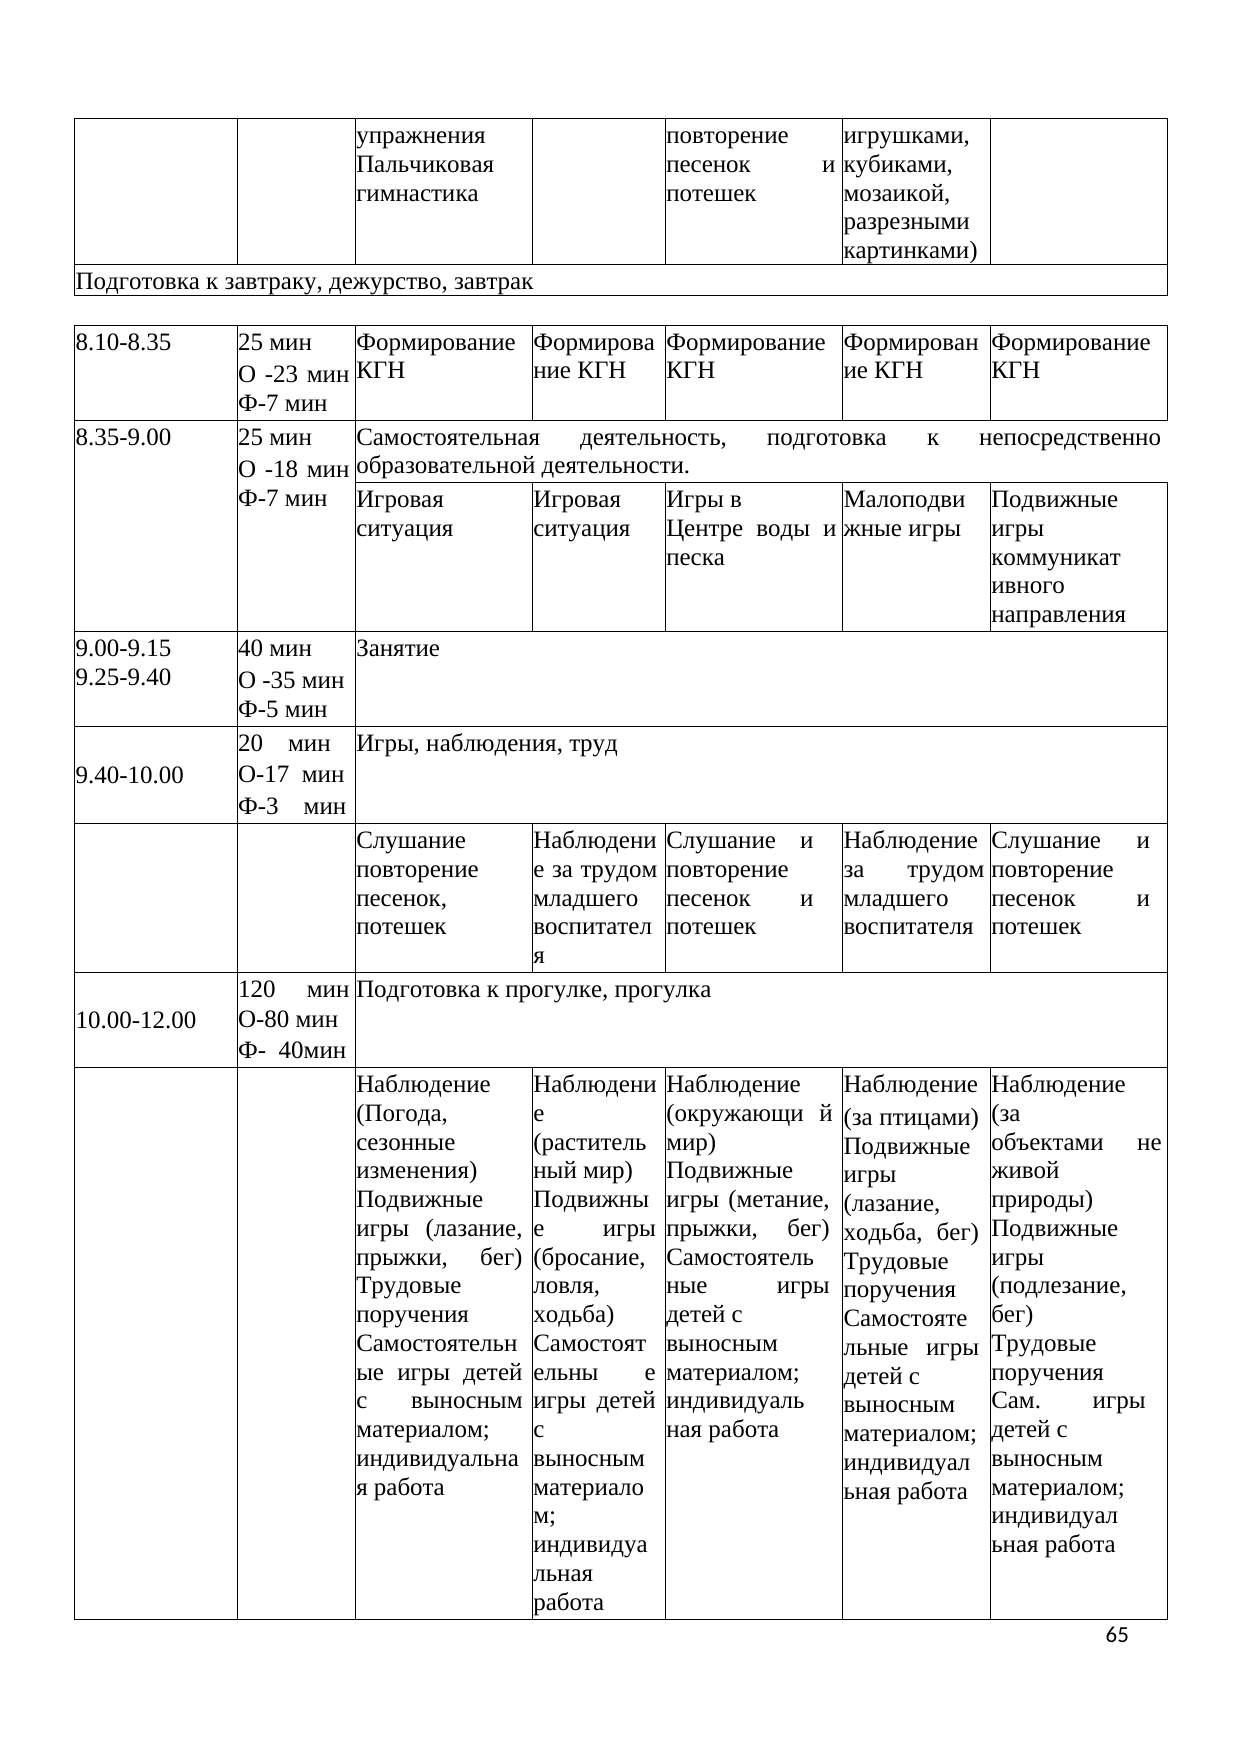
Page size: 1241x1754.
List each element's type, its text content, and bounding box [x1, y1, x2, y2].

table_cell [991, 119, 1167, 264]
table_cell 20 мин О-17 мин Ф-3 мин [238, 727, 355, 823]
table_cell Игры в Центре воды и песка [666, 483, 842, 631]
table_cell [238, 1068, 355, 1618]
table_cell 120 мин О-80 мин Ф- 40мин [238, 973, 355, 1067]
table_cell 40 мин О -35 мин Ф-5 мин [238, 632, 355, 726]
table_cell Наблюдение (за объектами не живой природы) Подвижные игры (подлезание, бег) Трудовые поручения Сам. игры детей с выносным материалом; индивидуал ьная работа [991, 1068, 1167, 1618]
table_cell Игровая ситуация [533, 483, 665, 631]
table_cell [356, 119, 532, 264]
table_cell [533, 119, 665, 264]
table_cell Подготовка к завтраку, дежурство, завтрак [75, 265, 1167, 295]
table_cell [75, 1068, 237, 1618]
table_cell [238, 824, 355, 972]
table_header Формирование КГН [356, 326, 532, 420]
table_cell Подвижные игры коммуникат ивного направления [991, 483, 1167, 631]
table_header Формирование КГН [533, 326, 665, 420]
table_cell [666, 119, 842, 264]
table_header Формирование КГН [991, 326, 1167, 420]
table_cell 10.00-12.00 [75, 973, 237, 1067]
table_cell 9.00-9.15 9.25-9.40 [75, 632, 237, 726]
table_cell Подготовка к прогулке, прогулка [356, 973, 1167, 1067]
table_cell Самостоятельная деятельность, подготовка к непосредственно образовательной деятельности. [356, 421, 1168, 482]
table_cell 25 мин О -18 мин Ф-7 мин [238, 421, 355, 631]
table_cell Наблюдение (за птицами) Подвижные игры (лазание, ходьба, бег) Трудовые поручения Самостояте льные игры детей с выносным материалом; индивидуал ьная работа [843, 1068, 990, 1618]
table_cell Слушание и повторение песенок и потешек [666, 824, 842, 972]
table_cell Занятие [356, 632, 1167, 726]
table_cell Наблюдение за трудом младшего воспитателя [533, 824, 665, 972]
table_cell 9.40-10.00 [75, 727, 237, 823]
table_cell Наблюдение (Погода, сезонные изменения) Подвижные игры (лазание, прыжки, бег) Трудовые поручения Самостоятельн ые игры детей с выносным материалом; индивидуальна я работа [356, 1068, 532, 1618]
table_header 25 мин О -23 мин Ф-7 мин [238, 326, 355, 420]
table_cell Наблюдение (растительный мир) Подвижные игры (бросание, ловля, ходьба) Самостоятельны е игры детей с выносным материалом; индивидуальная работа [533, 1068, 665, 1618]
table_header Формирование КГН [666, 326, 842, 420]
table_cell 8.35-9.00 [75, 421, 237, 631]
table_cell Малоподви жные игры [843, 483, 990, 631]
table_cell Наблюдение (окружающи й мир) Подвижные игры (метание, прыжки, бег) Самостоятель ные игры детей с выносным материалом; индивидуаль ная работа [666, 1068, 842, 1618]
table_cell Слушание и повторение песенок и потешек [991, 824, 1167, 972]
table_header 8.10-8.35 [75, 326, 237, 420]
table_cell Слушание повторение песенок, потешек [356, 824, 532, 972]
table_cell [75, 824, 237, 972]
table_cell Игры, наблюдения, труд [356, 727, 1167, 823]
table_cell Игровая ситуация [356, 483, 532, 631]
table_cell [843, 119, 990, 264]
table_cell Наблюдение за трудом младшего воспитателя [843, 824, 990, 972]
table_header Формирован ие КГН [843, 326, 990, 420]
